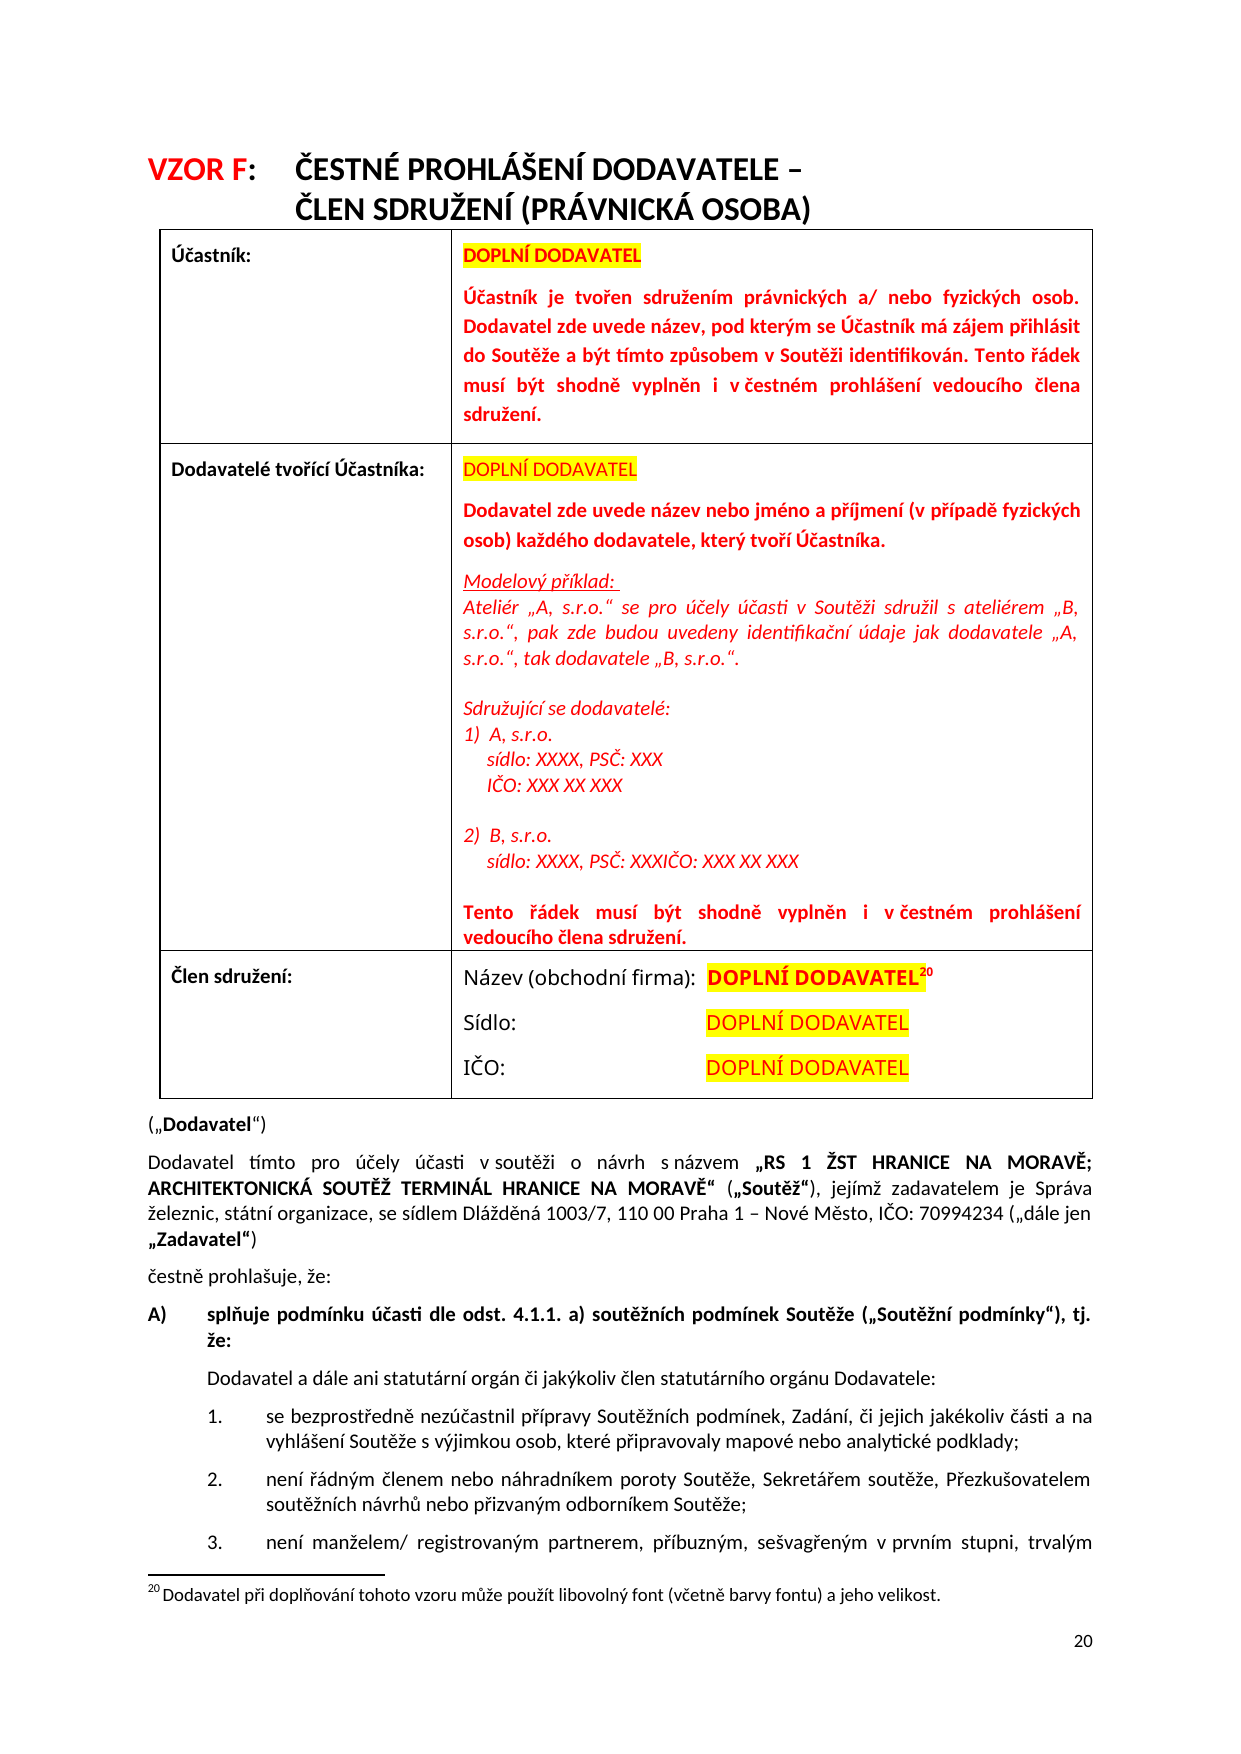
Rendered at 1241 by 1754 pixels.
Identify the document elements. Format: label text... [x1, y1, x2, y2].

text („Dodavatel“) [148, 1112, 1092, 1137]
table_cell Člen sdružení: [161, 951, 451, 1098]
table_cell DOPLNÍ DODAVATEL Dodavatel zde uvede název nebo jméno a příjmení (v případě fyzických osob) každého dodavatele, který tvoří Účastníka. Modelový příklad: Ateliér „A, s.r.o.“ se pro účely účasti v Soutěži sdružil s ateliérem „B, s.r.o.“, pak zde budou uvedeny identifikační údaje jak dodavatele „A, s.r.o.“, tak dodavatele „B, s.r.o.“. Sdružující se dodavatelé: 1) A, s.r.o. sídlo: XXXX, PSČ: XXX IČO: XXX XX XXX 2) B, s.r.o. sídlo: XXXX, PSČ: XXXIČO: XXX XX XXX Tento řádek musí být shodně vyplněn i v čestném prohlášení vedoucího člena sdružení. [452, 444, 1092, 950]
table_cell Název (obchodní firma): DOPLNÍ DODAVATEL Sídlo: DOPLNÍ DODAVATEL IČO: DOPLNÍ DODAVATEL [452, 951, 1092, 1098]
list splňuje podmínku účasti dle odst. 4.1.1. a) soutěžních podmínek Soutěže („Soutěžní podmínky“), tj. že: [148, 1302, 1092, 1352]
text čestně prohlašuje, že: [148, 1264, 1092, 1289]
text VZOR F: Čestné prohlášení DODAVATELE – [148, 148, 1092, 188]
list se bezprostředně nezúčastnil přípravy Soutěžních podmínek, Zadání, či jejich jakékoliv části a na vyhlášení Soutěže s výjimkou osob, které připravovaly mapové nebo analytické podklady; [207, 1403, 1092, 1454]
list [207, 1529, 1092, 1555]
table_cell Dodavatelé tvořící Účastníka: [161, 444, 451, 950]
text Dodavatel tímto pro účely účasti v soutěži o návrh s názvem „RS 1 ŽST HRANICE NA MORAVĚ; ARCHITEKTONICKÁ SOUTĚŽ TERMINÁL HRANICE NA MORAVĚ“ („Soutěž“), jejímž zadavatelem je Správa železnic, státní organizace, se sídlem Dlážděná 1003/7, 110 00 Praha 1 – Nové Město, IČO: 70994234 („dále jen „Zadavatel“) [148, 1149, 1092, 1251]
list Dodavatel a dále ani statutární orgán či jakýkoliv člen statutárního orgánu Dodavatele: [207, 1365, 1092, 1390]
list není řádným členem nebo náhradníkem poroty Soutěže, Sekretářem soutěže, Přezkušovatelem soutěžních návrhů nebo přizvaným odborníkem Soutěže; [207, 1466, 1092, 1517]
table_header DOPLNÍ DODAVATEL Účastník je tvořen sdružením právnických a/ nebo fyzických osob. Dodavatel zde uvede název, pod kterým se Účastník má zájem přihlásit do Soutěže a být tímto způsobem v Soutěži identifikován. Tento řádek musí být shodně vyplněn i v čestném prohlášení vedoucího člena sdružení. [452, 230, 1092, 442]
table_header Účastník: [161, 230, 451, 442]
text člen sdružení (právnická osoba) [221, 188, 1092, 229]
